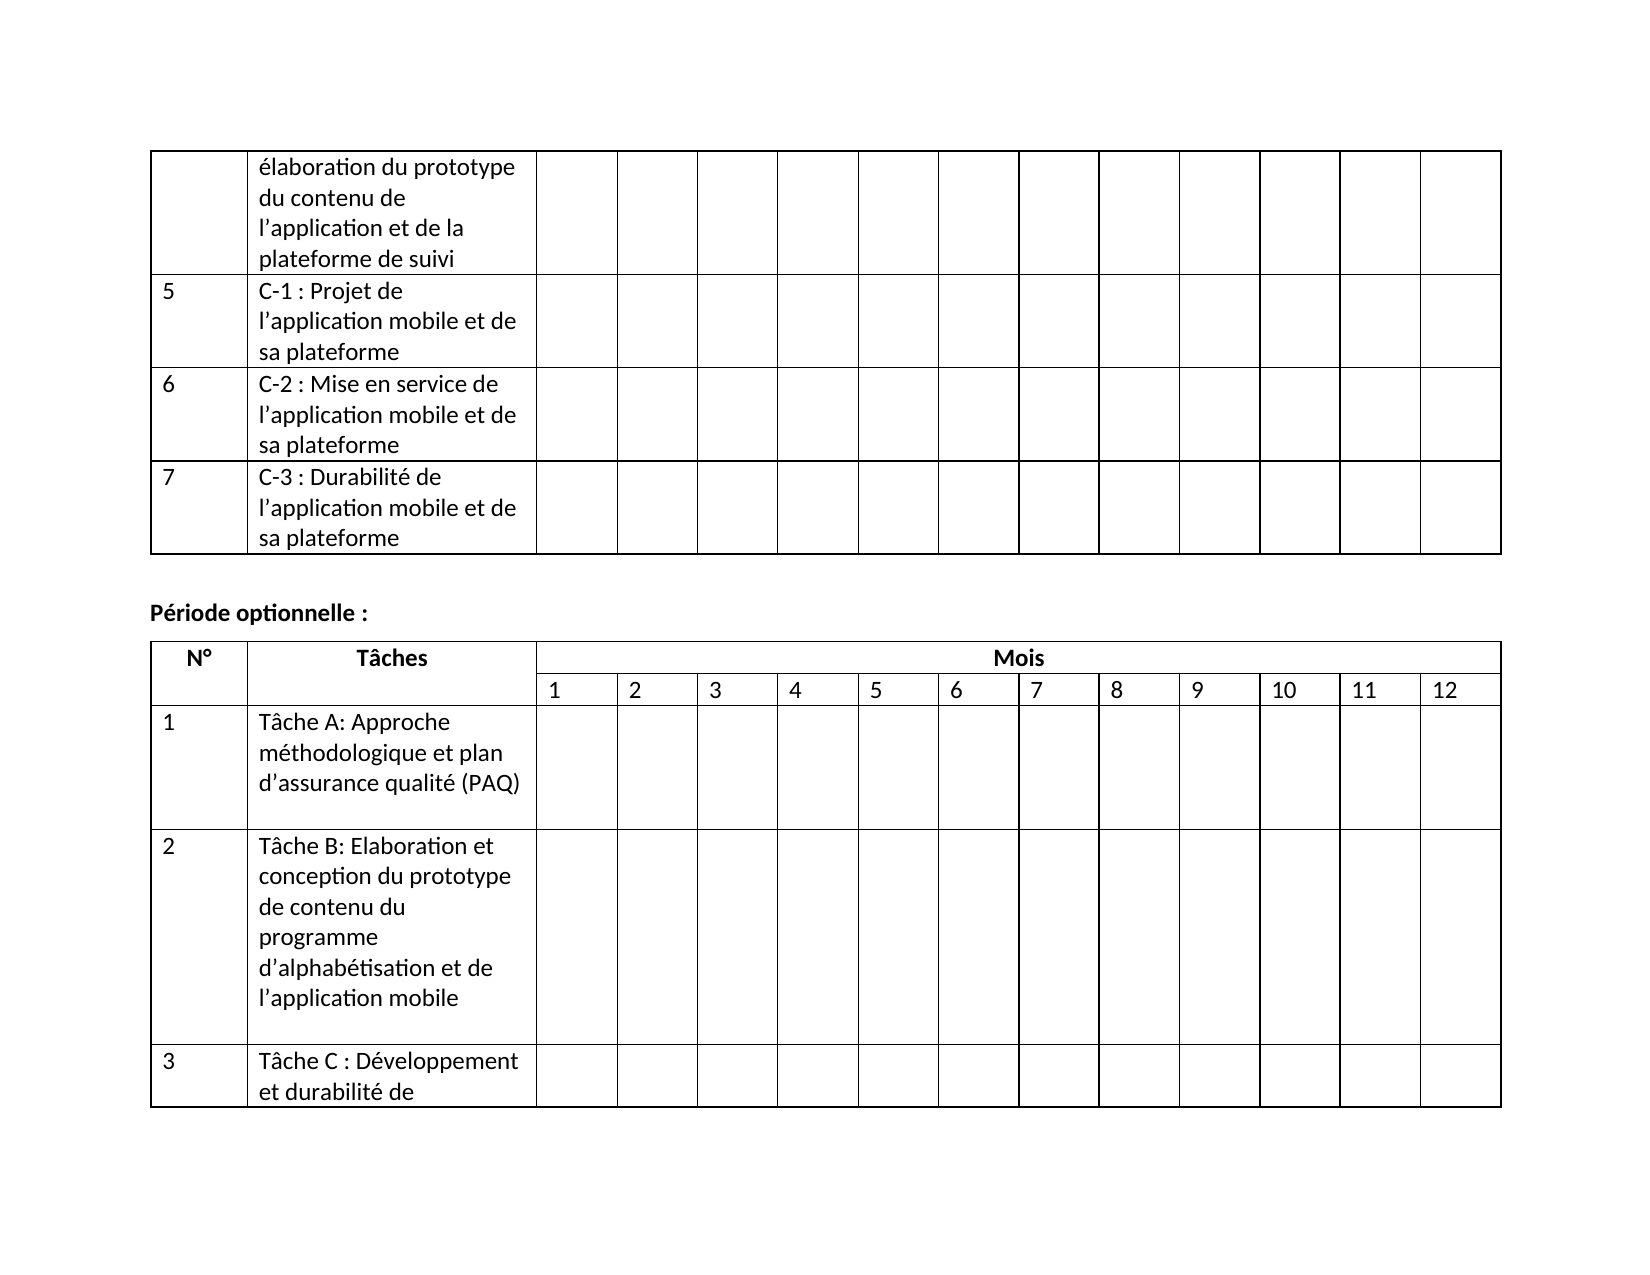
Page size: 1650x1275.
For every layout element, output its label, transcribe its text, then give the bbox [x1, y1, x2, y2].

table_cell [618, 152, 697, 274]
table_cell [1020, 275, 1098, 367]
table_cell [618, 462, 697, 553]
table_cell 10 [1261, 674, 1339, 705]
table_cell [778, 830, 858, 1044]
table_cell [1421, 368, 1500, 460]
table_cell 3 [152, 1045, 247, 1106]
table_cell [1180, 706, 1259, 828]
table_cell [939, 830, 1018, 1044]
table_cell [1180, 275, 1259, 367]
table_cell 9 [1180, 674, 1259, 705]
table_cell [939, 706, 1018, 828]
table_cell [1421, 1045, 1500, 1106]
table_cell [248, 1045, 536, 1106]
table_cell [1261, 152, 1339, 274]
table_cell [939, 152, 1018, 274]
table_cell [1261, 368, 1339, 460]
table_cell [618, 368, 697, 460]
table_cell [1261, 706, 1339, 828]
subtitle Période optionnelle : [150, 598, 1500, 628]
table_cell [1100, 368, 1179, 460]
table_cell 5 [859, 674, 938, 705]
table_cell [1341, 275, 1420, 367]
table_cell [1100, 462, 1179, 553]
table_cell [1100, 1045, 1179, 1106]
table_cell C-3 : Durabilité de l’application mobile et de sa plateforme [248, 462, 536, 553]
table_cell [1341, 462, 1420, 553]
table_cell [537, 706, 617, 828]
table_cell 6 [939, 674, 1018, 705]
table_cell [1341, 830, 1420, 1044]
table_cell [939, 1045, 1018, 1106]
table_cell [1020, 706, 1098, 828]
table_cell [859, 275, 938, 367]
table_cell [1421, 830, 1500, 1044]
table_cell 7 [1020, 674, 1098, 705]
table_cell [1020, 368, 1098, 460]
table_cell [1261, 462, 1339, 553]
table_cell [1261, 830, 1339, 1044]
table_cell Tâche A: Approche méthodologique et plan d’assurance qualité (PAQ) [248, 706, 536, 828]
table_cell [778, 152, 858, 274]
table_cell 1 [152, 706, 247, 828]
table_cell [1180, 152, 1259, 274]
table_cell C-1 : Projet de l’application mobile et de sa plateforme [248, 275, 536, 367]
table_cell [1341, 368, 1420, 460]
table_cell [778, 462, 858, 553]
table_cell [698, 1045, 777, 1106]
table_cell 3 [698, 674, 777, 705]
table_cell [537, 462, 617, 553]
table_cell [1100, 275, 1179, 367]
table_cell [778, 275, 858, 367]
table_cell [939, 462, 1018, 553]
table_cell [618, 830, 697, 1044]
table_cell [698, 152, 777, 274]
table_cell [1020, 152, 1098, 274]
table_cell [1180, 368, 1259, 460]
table_cell 11 [1341, 674, 1420, 705]
table_cell [1020, 1045, 1098, 1106]
table_cell 4 [778, 674, 858, 705]
table_cell [698, 462, 777, 553]
table_cell [1100, 706, 1179, 828]
table_cell C-2 : Mise en service de l’application mobile et de sa plateforme [248, 368, 536, 460]
table_cell [859, 830, 938, 1044]
table_cell 6 [152, 368, 247, 460]
table_cell [778, 1045, 858, 1106]
table_cell [859, 152, 938, 274]
table_cell [859, 706, 938, 828]
table_header Mois [537, 642, 1500, 673]
table_cell [1180, 462, 1259, 553]
table_header N° [152, 642, 247, 705]
table_cell 7 [152, 462, 247, 553]
table_cell [1100, 830, 1179, 1044]
table_cell [618, 1045, 697, 1106]
table_cell [1341, 152, 1420, 274]
table_cell [1341, 1045, 1420, 1106]
table_cell 2 [152, 830, 247, 1044]
table_cell [537, 830, 617, 1044]
table_cell Tâche B: Elaboration et conception du prototype de contenu du programme d’alphabétisation et de l’application mobile [248, 830, 536, 1044]
table_cell [1421, 706, 1500, 828]
table_cell 4 [152, 152, 247, 274]
table_cell [939, 368, 1018, 460]
table_cell [698, 368, 777, 460]
table_cell [537, 1045, 617, 1106]
table_cell [1421, 275, 1500, 367]
table_cell [1421, 152, 1500, 274]
table_cell [1020, 830, 1098, 1044]
table_cell [537, 275, 617, 367]
table_cell [1180, 1045, 1259, 1106]
table_cell [1180, 830, 1259, 1044]
table_cell [1261, 1045, 1339, 1106]
table_cell [1261, 275, 1339, 367]
table_cell 12 [1421, 674, 1500, 705]
table_cell [698, 830, 777, 1044]
table_cell [537, 152, 617, 274]
table_cell [1020, 462, 1098, 553]
table_cell [618, 275, 697, 367]
table_cell [1100, 152, 1179, 274]
table_header Tâches [248, 642, 536, 705]
table_cell 8 [1100, 674, 1179, 705]
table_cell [248, 152, 536, 274]
table_cell 2 [618, 674, 697, 705]
table_cell [778, 706, 858, 828]
table_cell [939, 275, 1018, 367]
table_cell 5 [152, 275, 247, 367]
table_cell [1341, 706, 1420, 828]
table_cell [859, 1045, 938, 1106]
table_cell [778, 368, 858, 460]
table_cell [698, 706, 777, 828]
table_cell [859, 368, 938, 460]
table_cell [698, 275, 777, 367]
table_cell 1 [537, 674, 617, 705]
table_cell [618, 706, 697, 828]
table_cell [537, 368, 617, 460]
table_cell [1421, 462, 1500, 553]
table_cell [859, 462, 938, 553]
